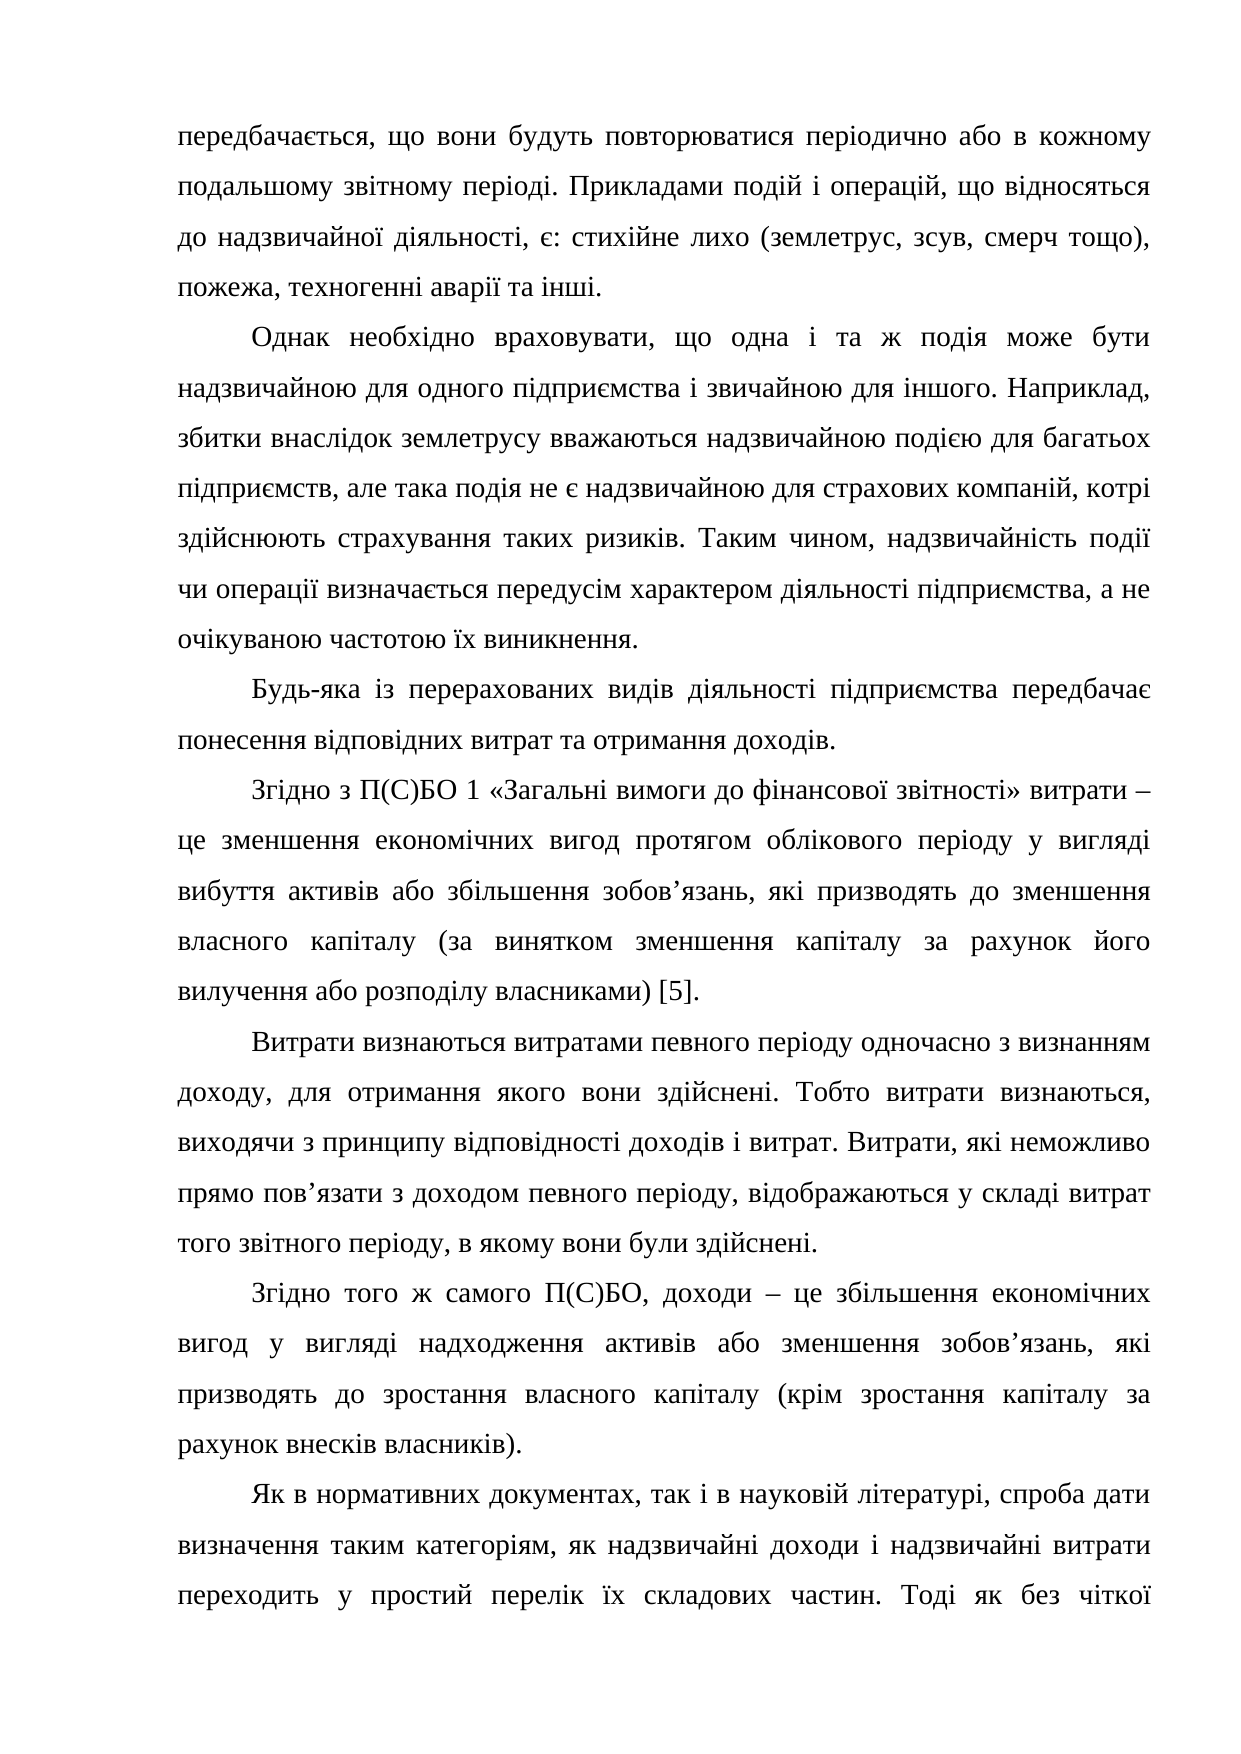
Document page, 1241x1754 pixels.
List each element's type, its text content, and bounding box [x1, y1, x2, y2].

text Згідно з П(С)БО 1 «Загальні вимоги до фінансової звітності» витрати – це зменшення економічних вигод протягом облікового періоду у вигляді вибуття активів або збільшення зобов’язань, які призводять до зменшення власного капіталу (за винятком зменшення капіталу за рахунок його вилучення або розподілу власниками) [5]. [177, 772, 1152, 1007]
text Однак необхідно враховувати, що одна і та ж подія може бути надзвичайною для одного підприємства і звичайною для іншого. Наприклад, збитки внаслідок землетрусу вважаються надзвичайною подією для багатьох підприємств, але така подія не є надзвичайною для страхових компаній, котрі здійснюють страхування таких ризиків. Таким чином, надзвичайність події чи операції визначається передусім характером діяльності підприємства, а не очікуваною частотою їх виникнення. [177, 319, 1152, 655]
text Витрати визнаються витратами певного періоду одночасно з визнанням доходу, для отримання якого вони здійснені. Тобто витрати визнаються, виходячи з принципу відповідності доходів і витрат. Витрати, які неможливо прямо пов’язати з доходом певного періоду, відображаються у складі витрат того звітного періоду, в якому вони були здійснені. [177, 1024, 1152, 1258]
text Будь-яка із перерахованих видів діяльності підприємства передбачає понесення відповідних витрат та отримання доходів. [177, 672, 1152, 755]
text Згідно того ж самого П(С)БО, доходи – це збільшення економічних вигод у вигляді надходження активів або зменшення зобов’язань, які призводять до зростання власного капіталу (крім зростання капіталу за рахунок внесків власників). [177, 1275, 1152, 1460]
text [177, 1477, 1152, 1611]
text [177, 118, 1152, 303]
